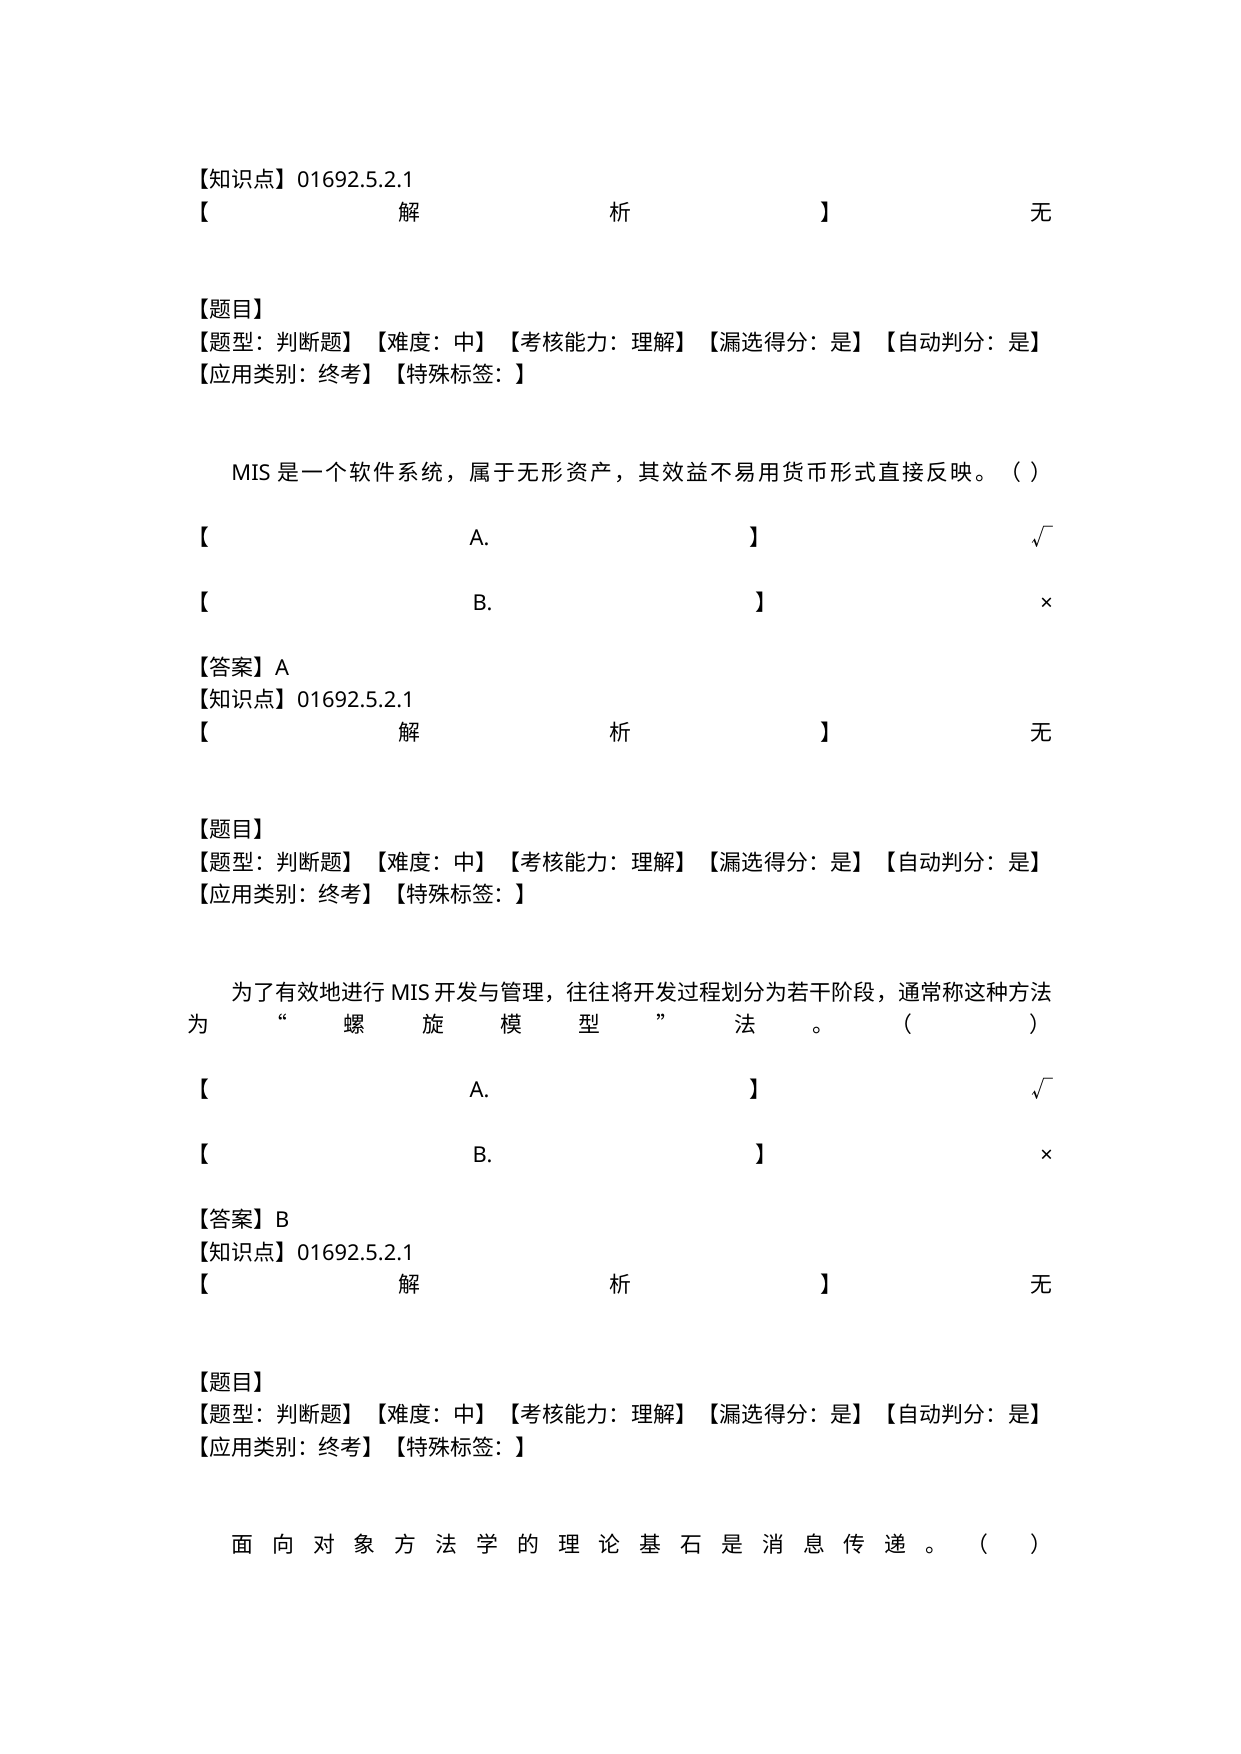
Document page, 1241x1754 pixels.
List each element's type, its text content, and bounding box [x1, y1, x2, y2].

text 【解析】无 [187, 194, 1053, 259]
text 为了有效地进行MIS开发与管理，往往将开发过程划分为若干阶段，通常称这种方法为“螺旋模型”法。（ ） [187, 909, 1053, 1072]
text 【题目】 [187, 1364, 1053, 1397]
text 【解析】无 [187, 714, 1053, 779]
text 【解析】无 [187, 1267, 1053, 1332]
text 【知识点】01692.5.2.1 [187, 682, 1053, 714]
text 面向对象方法学的理论基石是消息传递。（ ） [187, 1462, 1053, 1592]
text 【A.】√ [187, 519, 1053, 584]
text 【A.】√ [187, 1072, 1053, 1137]
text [187, 1397, 1053, 1462]
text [187, 324, 1053, 389]
text 【题目】 [187, 292, 1053, 324]
text 【知识点】01692.5.2.1 [187, 162, 1053, 194]
text MIS是一个软件系统，属于无形资产，其效益不易用货币形式直接反映。（ ） [187, 389, 1053, 519]
text 【答案】A [187, 649, 1053, 682]
text 【B.】× [187, 584, 1053, 649]
text 【题型：判断题】【难度：中】【考核能力：理解】【漏选得分：是】【自动判分：是】【应用类别：终考】【特殊标签：】 [187, 844, 1053, 909]
text 【B.】× [187, 1137, 1053, 1202]
text 【题目】 [187, 812, 1053, 844]
text 【答案】B [187, 1202, 1053, 1234]
text 【知识点】01692.5.2.1 [187, 1234, 1053, 1267]
